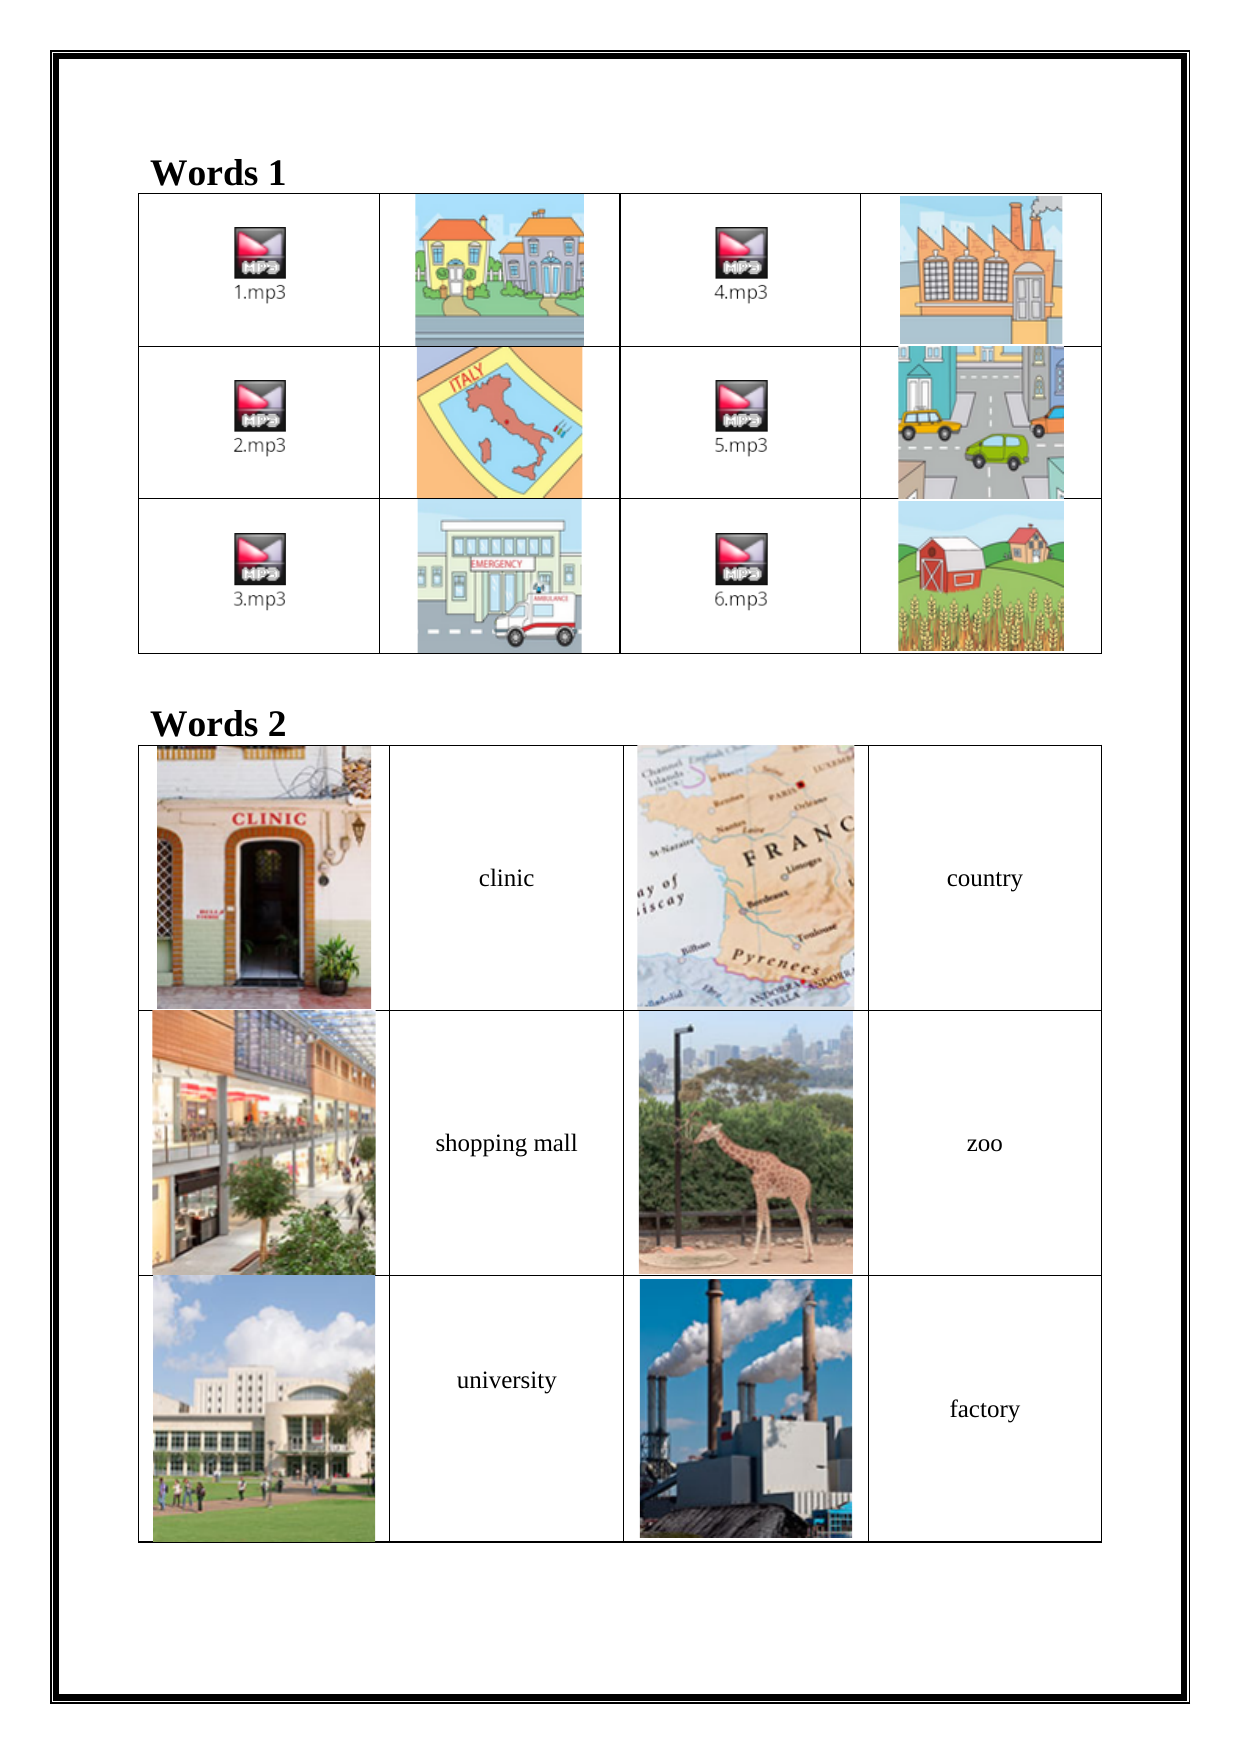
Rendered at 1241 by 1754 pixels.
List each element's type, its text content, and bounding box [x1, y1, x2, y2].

table_cell [582, 499, 619, 652]
picture [637, 745, 855, 1010]
table_header [380, 194, 415, 346]
table_cell [380, 499, 417, 652]
picture [415, 194, 584, 346]
table_cell [624, 1276, 868, 1541]
table_header clinic [390, 746, 623, 1010]
table_cell [139, 347, 379, 498]
picture [157, 746, 372, 1009]
table_header [584, 194, 619, 346]
picture [638, 1011, 853, 1274]
table_cell [139, 1276, 153, 1541]
table_header [624, 746, 637, 1010]
picture [900, 196, 1063, 344]
picture [416, 347, 583, 498]
table_header [621, 194, 860, 346]
table_cell factory [869, 1276, 1101, 1541]
table_header [139, 746, 389, 1010]
table_cell [621, 347, 860, 498]
table_cell [380, 347, 416, 498]
table_cell [621, 499, 860, 652]
table_cell shopping mall [390, 1011, 623, 1275]
table_cell [1064, 347, 1101, 498]
picture [898, 346, 1064, 499]
table_cell [139, 1011, 152, 1275]
picture [152, 1010, 376, 1542]
table_header country [869, 746, 1101, 1010]
table_cell [861, 499, 1101, 652]
table_header [855, 746, 868, 1010]
text Words 2 [150, 701, 1090, 744]
table_cell [861, 347, 898, 498]
table_cell [376, 1011, 389, 1275]
table_cell zoo [869, 1011, 1101, 1275]
table_cell [375, 1276, 389, 1541]
picture [417, 499, 582, 653]
text Words 1 [150, 150, 1090, 193]
picture [639, 1279, 853, 1538]
table_cell [583, 347, 619, 498]
table_cell university [390, 1276, 623, 1541]
table_cell [139, 499, 379, 652]
picture [898, 501, 1064, 651]
table_header [139, 194, 379, 346]
table_header [861, 194, 1101, 346]
table_cell [624, 1011, 868, 1275]
